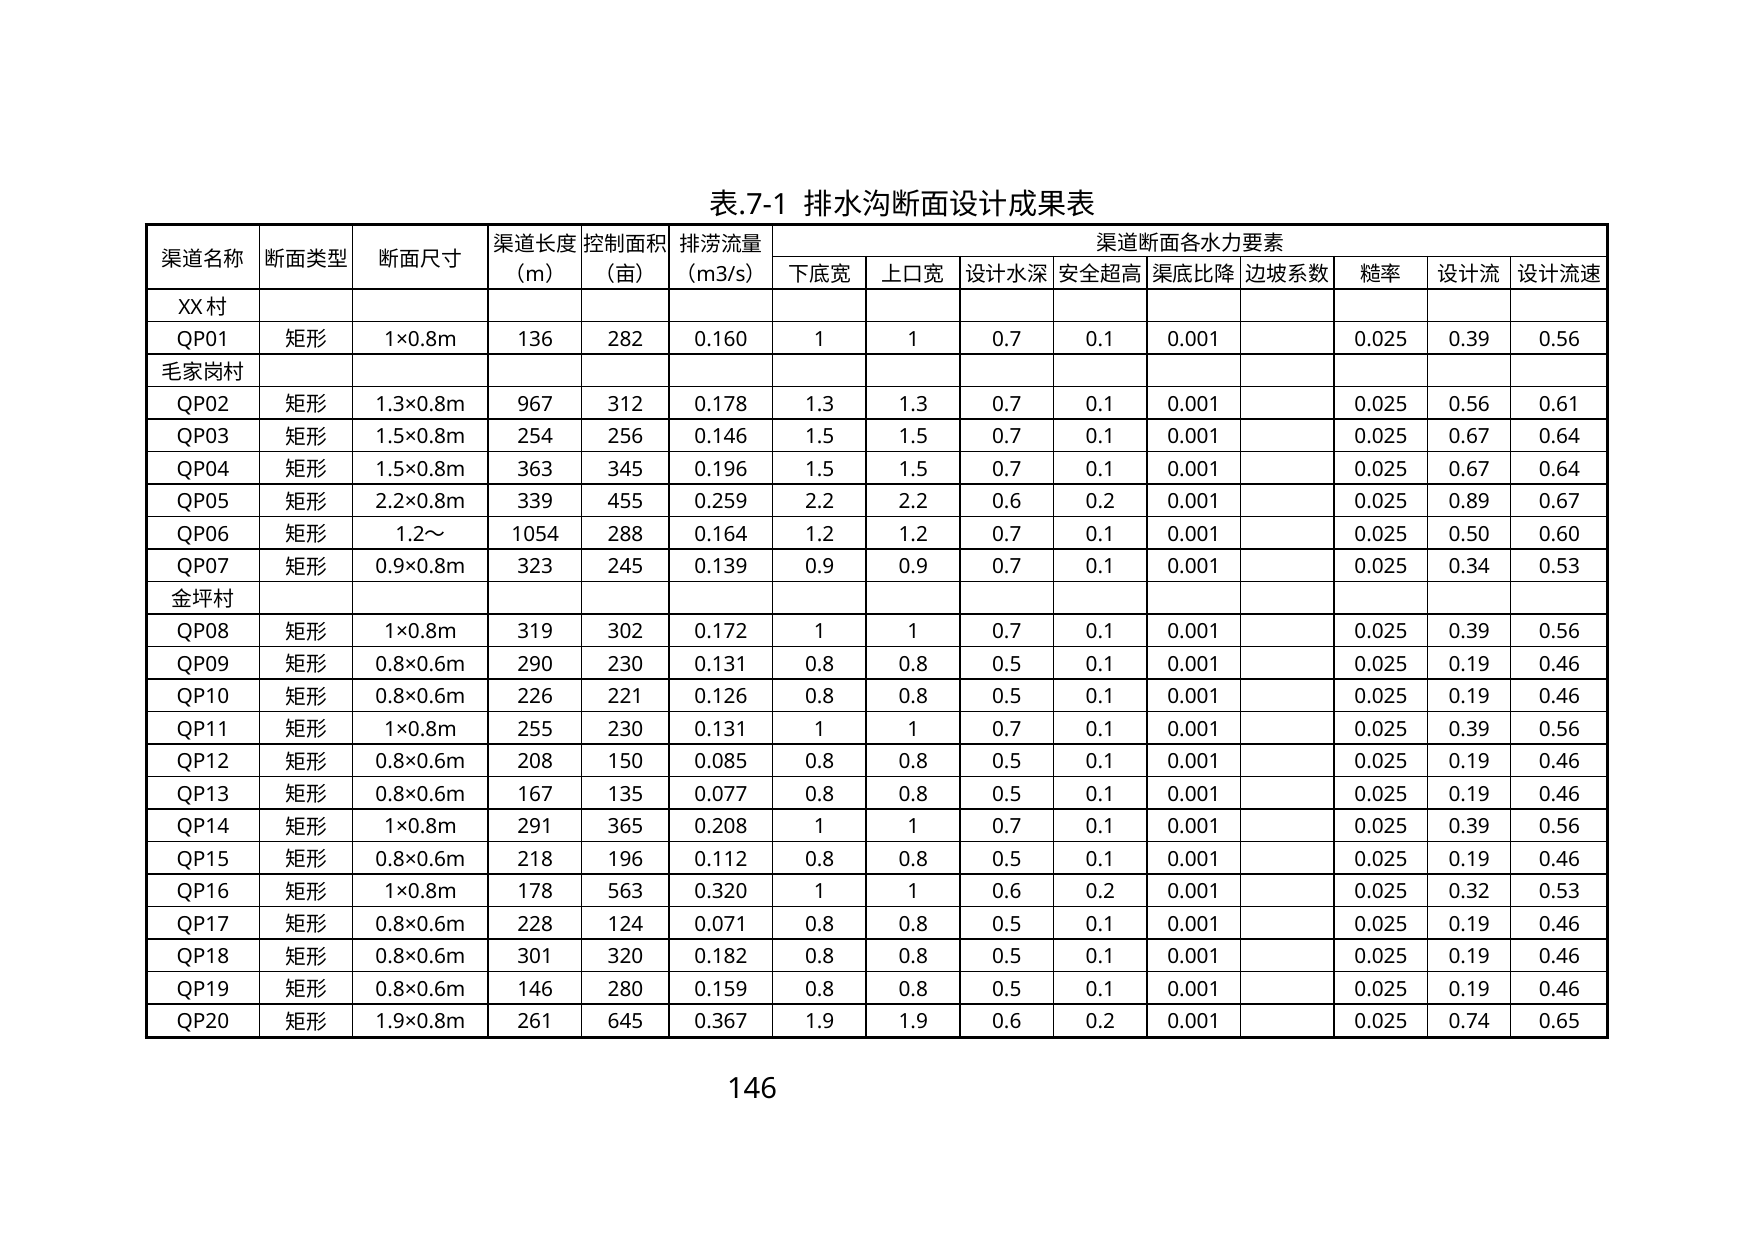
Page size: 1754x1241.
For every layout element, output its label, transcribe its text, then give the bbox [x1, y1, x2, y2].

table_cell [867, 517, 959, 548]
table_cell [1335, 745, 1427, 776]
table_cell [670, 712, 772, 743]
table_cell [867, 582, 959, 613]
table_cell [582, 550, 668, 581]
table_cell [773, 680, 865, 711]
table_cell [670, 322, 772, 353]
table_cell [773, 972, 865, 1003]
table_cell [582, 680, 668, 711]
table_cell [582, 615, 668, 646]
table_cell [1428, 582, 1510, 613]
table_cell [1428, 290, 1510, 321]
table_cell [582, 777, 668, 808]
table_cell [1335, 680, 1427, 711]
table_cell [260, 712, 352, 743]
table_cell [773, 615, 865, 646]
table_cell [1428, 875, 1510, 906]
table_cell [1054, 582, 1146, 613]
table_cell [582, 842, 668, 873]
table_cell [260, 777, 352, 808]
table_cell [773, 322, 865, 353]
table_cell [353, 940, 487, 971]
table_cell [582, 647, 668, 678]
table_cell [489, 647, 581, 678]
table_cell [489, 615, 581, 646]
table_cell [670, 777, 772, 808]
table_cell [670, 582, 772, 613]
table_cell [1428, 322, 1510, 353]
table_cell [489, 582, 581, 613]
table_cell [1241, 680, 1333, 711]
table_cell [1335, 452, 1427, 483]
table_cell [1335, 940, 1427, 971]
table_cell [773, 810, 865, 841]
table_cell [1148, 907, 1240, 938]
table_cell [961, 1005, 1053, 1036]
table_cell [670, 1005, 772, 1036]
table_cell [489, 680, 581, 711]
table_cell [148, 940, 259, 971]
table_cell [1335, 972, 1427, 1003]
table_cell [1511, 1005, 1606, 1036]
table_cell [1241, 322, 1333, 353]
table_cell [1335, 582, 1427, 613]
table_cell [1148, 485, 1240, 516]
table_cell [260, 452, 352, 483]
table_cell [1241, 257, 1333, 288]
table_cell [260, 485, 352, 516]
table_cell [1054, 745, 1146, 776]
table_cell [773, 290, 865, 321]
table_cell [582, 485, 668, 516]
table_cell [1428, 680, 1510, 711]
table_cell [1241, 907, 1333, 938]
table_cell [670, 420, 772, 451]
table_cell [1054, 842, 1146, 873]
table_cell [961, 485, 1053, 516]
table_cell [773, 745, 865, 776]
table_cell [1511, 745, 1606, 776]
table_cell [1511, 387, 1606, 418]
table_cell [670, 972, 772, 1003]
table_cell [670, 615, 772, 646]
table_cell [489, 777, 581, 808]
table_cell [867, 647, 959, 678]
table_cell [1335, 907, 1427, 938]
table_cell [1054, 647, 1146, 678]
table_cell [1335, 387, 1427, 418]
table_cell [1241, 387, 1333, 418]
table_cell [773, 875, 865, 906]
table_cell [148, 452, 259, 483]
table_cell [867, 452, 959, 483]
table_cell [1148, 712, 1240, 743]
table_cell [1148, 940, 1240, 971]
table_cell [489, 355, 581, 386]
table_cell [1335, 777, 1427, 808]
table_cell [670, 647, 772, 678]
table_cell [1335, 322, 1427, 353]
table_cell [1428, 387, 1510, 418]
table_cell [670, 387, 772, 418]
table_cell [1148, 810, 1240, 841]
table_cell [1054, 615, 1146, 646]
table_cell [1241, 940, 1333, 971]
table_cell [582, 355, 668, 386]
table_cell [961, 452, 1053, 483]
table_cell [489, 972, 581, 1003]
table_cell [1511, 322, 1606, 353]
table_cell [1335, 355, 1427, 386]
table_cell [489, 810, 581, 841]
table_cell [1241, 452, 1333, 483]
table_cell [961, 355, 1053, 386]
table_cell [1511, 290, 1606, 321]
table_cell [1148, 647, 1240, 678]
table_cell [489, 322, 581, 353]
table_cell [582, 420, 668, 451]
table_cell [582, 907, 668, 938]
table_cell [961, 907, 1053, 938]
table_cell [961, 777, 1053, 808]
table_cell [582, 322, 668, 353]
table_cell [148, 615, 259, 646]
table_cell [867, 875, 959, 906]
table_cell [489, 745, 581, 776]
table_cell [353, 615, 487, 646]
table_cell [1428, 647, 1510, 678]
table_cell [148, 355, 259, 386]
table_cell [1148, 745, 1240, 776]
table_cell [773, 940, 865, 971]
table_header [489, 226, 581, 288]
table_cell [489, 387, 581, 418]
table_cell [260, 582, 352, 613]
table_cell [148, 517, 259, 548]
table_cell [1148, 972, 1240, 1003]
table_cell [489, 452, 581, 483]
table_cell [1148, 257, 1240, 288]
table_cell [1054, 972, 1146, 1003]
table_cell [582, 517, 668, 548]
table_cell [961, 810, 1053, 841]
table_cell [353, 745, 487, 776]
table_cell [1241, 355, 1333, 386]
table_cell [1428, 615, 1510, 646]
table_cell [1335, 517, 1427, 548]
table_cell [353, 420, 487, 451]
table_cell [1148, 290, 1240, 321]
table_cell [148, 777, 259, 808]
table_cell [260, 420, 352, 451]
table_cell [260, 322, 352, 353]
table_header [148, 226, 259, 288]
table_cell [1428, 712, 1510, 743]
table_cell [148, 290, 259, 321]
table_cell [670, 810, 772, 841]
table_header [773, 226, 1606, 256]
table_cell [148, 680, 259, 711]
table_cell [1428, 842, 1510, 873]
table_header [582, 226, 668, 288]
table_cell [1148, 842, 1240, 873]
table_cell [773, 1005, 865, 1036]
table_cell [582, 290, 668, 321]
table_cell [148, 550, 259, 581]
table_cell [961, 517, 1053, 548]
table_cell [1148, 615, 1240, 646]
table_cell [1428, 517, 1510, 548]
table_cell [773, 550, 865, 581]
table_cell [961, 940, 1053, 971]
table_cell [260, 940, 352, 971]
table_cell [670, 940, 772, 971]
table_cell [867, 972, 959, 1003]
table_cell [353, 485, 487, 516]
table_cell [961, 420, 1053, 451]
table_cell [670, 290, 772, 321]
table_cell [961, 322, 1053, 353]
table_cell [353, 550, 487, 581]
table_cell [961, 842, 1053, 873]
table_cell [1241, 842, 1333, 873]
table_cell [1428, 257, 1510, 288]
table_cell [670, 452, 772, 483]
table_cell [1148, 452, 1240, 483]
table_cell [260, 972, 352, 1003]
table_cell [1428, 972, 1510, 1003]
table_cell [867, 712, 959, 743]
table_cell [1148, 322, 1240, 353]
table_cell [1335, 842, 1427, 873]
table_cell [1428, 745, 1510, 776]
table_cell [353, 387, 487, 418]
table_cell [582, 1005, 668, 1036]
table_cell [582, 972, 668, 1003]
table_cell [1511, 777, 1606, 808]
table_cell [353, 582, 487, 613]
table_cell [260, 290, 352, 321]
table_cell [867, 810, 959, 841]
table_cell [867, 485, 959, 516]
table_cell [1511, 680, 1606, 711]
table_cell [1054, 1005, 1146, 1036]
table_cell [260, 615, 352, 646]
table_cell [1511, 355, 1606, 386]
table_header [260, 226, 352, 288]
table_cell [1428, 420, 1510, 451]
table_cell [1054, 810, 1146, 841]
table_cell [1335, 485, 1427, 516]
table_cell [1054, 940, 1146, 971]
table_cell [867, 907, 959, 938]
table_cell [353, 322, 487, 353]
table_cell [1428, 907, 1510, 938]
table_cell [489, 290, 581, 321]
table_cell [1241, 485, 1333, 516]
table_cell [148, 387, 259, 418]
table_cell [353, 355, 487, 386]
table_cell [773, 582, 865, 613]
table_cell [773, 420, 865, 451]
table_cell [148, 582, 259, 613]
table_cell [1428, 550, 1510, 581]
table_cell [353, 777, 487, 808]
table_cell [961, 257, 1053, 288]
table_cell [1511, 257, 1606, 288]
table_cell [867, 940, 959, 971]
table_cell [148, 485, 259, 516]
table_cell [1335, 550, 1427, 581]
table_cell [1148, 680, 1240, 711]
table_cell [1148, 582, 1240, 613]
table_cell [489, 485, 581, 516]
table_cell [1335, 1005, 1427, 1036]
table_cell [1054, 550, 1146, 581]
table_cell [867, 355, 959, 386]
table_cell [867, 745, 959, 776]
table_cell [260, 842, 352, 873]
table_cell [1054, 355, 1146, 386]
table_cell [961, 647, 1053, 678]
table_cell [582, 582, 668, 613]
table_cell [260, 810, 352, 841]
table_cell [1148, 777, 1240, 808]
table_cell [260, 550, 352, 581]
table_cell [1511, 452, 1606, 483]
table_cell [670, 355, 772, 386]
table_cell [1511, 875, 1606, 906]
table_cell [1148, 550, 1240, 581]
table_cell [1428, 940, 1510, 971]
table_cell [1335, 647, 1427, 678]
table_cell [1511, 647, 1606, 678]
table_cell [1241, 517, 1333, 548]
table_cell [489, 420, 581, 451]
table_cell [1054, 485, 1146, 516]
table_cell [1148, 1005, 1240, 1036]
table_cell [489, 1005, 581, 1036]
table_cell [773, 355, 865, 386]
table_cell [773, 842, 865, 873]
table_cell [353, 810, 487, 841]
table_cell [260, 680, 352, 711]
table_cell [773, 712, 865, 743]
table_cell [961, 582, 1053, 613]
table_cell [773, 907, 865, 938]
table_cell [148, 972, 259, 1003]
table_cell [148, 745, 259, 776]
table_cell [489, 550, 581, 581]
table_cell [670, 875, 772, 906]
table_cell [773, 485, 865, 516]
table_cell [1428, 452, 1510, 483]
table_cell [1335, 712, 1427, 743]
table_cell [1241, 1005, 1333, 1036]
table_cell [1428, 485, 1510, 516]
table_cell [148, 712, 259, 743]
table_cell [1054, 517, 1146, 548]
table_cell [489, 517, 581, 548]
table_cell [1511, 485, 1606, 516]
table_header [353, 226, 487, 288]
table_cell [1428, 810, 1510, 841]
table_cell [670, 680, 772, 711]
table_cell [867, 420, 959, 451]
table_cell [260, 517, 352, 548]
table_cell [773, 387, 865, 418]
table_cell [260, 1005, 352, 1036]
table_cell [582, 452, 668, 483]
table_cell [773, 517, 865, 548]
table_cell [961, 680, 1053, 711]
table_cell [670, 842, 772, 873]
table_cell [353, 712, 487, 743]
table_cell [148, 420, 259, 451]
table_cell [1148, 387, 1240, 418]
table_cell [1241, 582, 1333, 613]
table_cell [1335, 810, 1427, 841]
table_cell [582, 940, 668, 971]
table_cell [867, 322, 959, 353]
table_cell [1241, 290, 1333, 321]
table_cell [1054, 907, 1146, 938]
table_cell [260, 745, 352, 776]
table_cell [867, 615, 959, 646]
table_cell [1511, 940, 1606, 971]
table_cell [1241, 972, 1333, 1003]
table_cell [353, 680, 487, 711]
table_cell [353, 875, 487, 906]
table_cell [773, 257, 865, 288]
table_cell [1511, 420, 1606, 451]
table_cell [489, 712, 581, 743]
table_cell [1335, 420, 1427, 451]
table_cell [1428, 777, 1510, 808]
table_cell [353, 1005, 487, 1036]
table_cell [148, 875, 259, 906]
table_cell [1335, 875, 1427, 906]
text 表.7-1 排水沟断面设计成果表 [195, 179, 1559, 223]
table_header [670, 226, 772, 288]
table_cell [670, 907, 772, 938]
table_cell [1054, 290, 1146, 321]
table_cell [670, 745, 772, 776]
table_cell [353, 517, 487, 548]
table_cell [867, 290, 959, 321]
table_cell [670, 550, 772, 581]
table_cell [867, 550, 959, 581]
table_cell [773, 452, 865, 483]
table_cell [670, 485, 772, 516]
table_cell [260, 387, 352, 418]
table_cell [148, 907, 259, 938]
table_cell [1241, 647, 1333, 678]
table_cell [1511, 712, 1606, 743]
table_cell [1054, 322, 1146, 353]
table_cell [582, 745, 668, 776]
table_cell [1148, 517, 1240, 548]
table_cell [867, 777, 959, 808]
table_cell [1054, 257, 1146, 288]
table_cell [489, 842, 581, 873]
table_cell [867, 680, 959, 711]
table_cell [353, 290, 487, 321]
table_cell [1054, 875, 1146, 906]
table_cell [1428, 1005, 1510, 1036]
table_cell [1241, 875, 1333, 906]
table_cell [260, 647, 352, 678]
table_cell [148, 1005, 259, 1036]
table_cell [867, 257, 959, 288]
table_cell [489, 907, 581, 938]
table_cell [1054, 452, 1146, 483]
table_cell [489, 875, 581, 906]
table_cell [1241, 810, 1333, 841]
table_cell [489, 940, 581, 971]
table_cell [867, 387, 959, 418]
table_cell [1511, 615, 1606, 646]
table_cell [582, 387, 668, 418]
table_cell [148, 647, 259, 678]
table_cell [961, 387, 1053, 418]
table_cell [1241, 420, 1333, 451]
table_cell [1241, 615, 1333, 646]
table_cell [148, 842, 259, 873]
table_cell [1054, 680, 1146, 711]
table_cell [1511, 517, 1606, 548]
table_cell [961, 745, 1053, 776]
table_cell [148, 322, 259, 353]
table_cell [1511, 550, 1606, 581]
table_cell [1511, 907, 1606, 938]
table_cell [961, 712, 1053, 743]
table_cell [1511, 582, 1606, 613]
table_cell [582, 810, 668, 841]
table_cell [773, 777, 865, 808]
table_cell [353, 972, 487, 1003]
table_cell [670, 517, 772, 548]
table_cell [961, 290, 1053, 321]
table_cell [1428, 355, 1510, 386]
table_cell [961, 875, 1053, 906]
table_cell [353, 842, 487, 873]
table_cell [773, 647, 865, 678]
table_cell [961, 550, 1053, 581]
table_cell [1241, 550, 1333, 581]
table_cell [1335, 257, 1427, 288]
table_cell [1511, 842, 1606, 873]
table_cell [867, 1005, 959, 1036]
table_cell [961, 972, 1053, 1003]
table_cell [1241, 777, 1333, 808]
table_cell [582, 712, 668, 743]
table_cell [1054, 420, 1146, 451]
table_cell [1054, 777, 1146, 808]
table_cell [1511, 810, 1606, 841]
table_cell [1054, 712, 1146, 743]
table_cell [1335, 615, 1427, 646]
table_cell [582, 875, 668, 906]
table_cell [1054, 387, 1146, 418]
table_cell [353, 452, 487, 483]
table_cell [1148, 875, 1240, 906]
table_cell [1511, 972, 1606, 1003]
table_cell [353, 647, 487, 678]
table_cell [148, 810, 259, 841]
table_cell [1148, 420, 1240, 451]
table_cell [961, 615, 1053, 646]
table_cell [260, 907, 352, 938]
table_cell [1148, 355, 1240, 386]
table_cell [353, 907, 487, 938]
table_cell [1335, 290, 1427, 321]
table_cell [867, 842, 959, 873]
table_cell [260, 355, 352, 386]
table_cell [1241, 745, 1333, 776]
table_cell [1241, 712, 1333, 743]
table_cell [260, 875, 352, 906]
